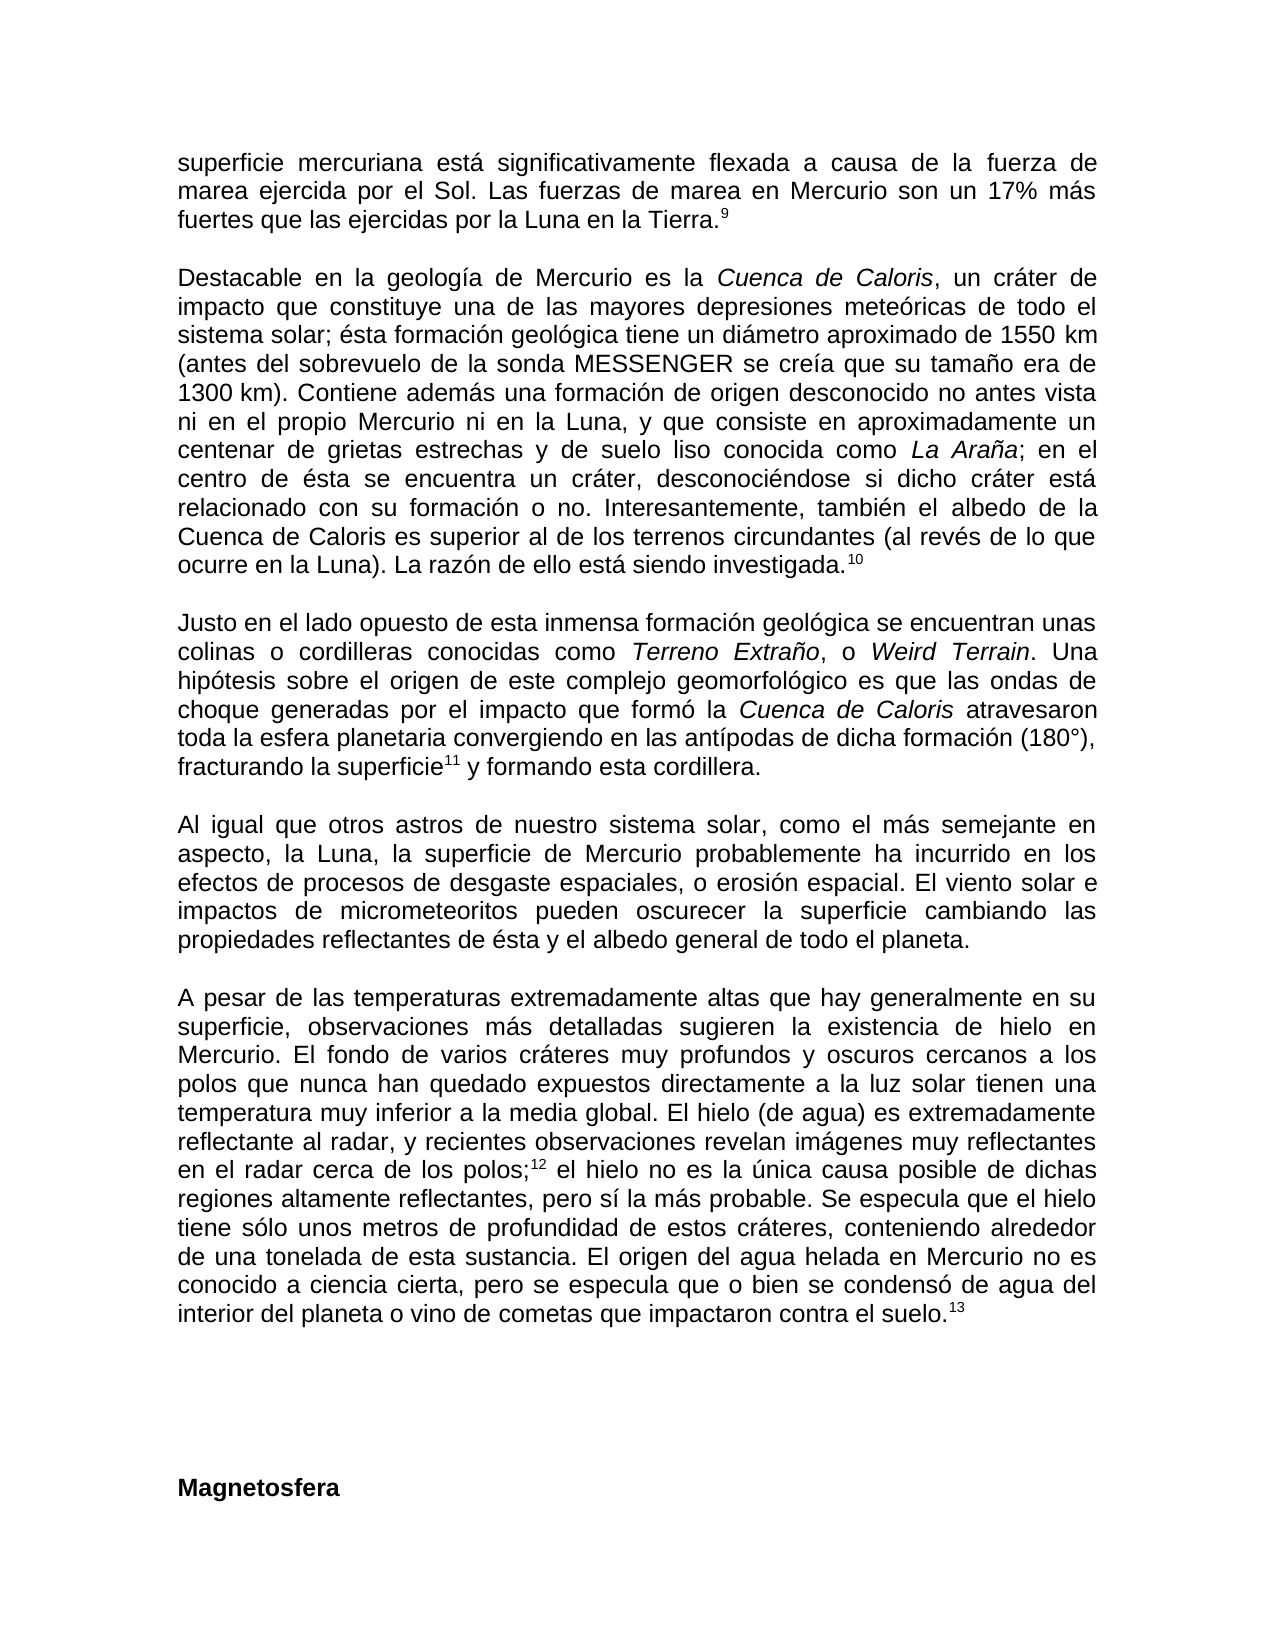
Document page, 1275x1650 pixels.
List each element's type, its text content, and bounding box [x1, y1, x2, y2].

text Destacable en la geología de Mercurio es la Cuenca de Caloris, un cráter de impacto que constituye una de las mayores depresiones meteóricas de todo el sistema solar; ésta formación geológica tiene un diámetro aproximado de 1550 km (antes del sobrevuelo de la sonda MESSENGER se creía que su tamaño era de 1300 km). Contiene además una formación de origen desconocido no antes vista ni en el propio Mercurio ni en la Luna, y que consiste en aproximadamente un centenar de grietas estrechas y de suelo liso conocida como La Araña; en el centro de ésta se encuentra un cráter, desconociéndose si dicho cráter está relacionado con su formación o no. Interesantemente, también el albedo de la Cuenca de Caloris es superior al de los terrenos circundantes (al revés de lo que ocurre en la Luna). La razón de ello está siendo investigada.[10] [177, 263, 1098, 579]
text Al igual que otros astros de nuestro sistema solar, como el más semejante en aspecto, la Luna, la superficie de Mercurio probablemente ha incurrido en los efectos de procesos de desgaste espaciales, o erosión espacial. El viento solar e impactos de micrometeoritos pueden oscurecer la superficie cambiando las propiedades reflectantes de ésta y el albedo general de todo el planeta. [177, 810, 1098, 954]
text Magnetosfera [177, 1473, 1098, 1502]
text Justo en el lado opuesto de esta inmensa formación geológica se encuentran unas colinas o cordilleras conocidas como Terreno Extraño, o Weird Terrain. Una hipótesis sobre el origen de este complejo geomorfológico es que las ondas de choque generadas por el impacto que formó la Cuenca de Caloris atravesaron toda la esfera planetaria convergiendo en las antípodas de dicha formación (180°), fracturando la superficie[11] y formando esta cordillera. [177, 608, 1098, 781]
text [177, 148, 1098, 234]
text A pesar de las temperaturas extremadamente altas que hay generalmente en su superficie, observaciones más detalladas sugieren la existencia de hielo en Mercurio. El fondo de varios cráteres muy profundos y oscuros cercanos a los polos que nunca han quedado expuestos directamente a la luz solar tienen una temperatura muy inferior a la media global. El hielo (de agua) es extremadamente reflectante al radar, y recientes observaciones revelan imágenes muy reflectantes en el radar cerca de los polos;[12] el hielo no es la única causa posible de dichas regiones altamente reflectantes, pero sí la más probable. Se especula que el hielo tiene sólo unos metros de profundidad de estos cráteres, conteniendo alrededor de una tonelada de esta sustancia. El origen del agua helada en Mercurio no es conocido a ciencia cierta, pero se especula que o bien se condensó de agua del interior del planeta o vino de cometas que impactaron contra el suelo.[13] [177, 983, 1098, 1328]
